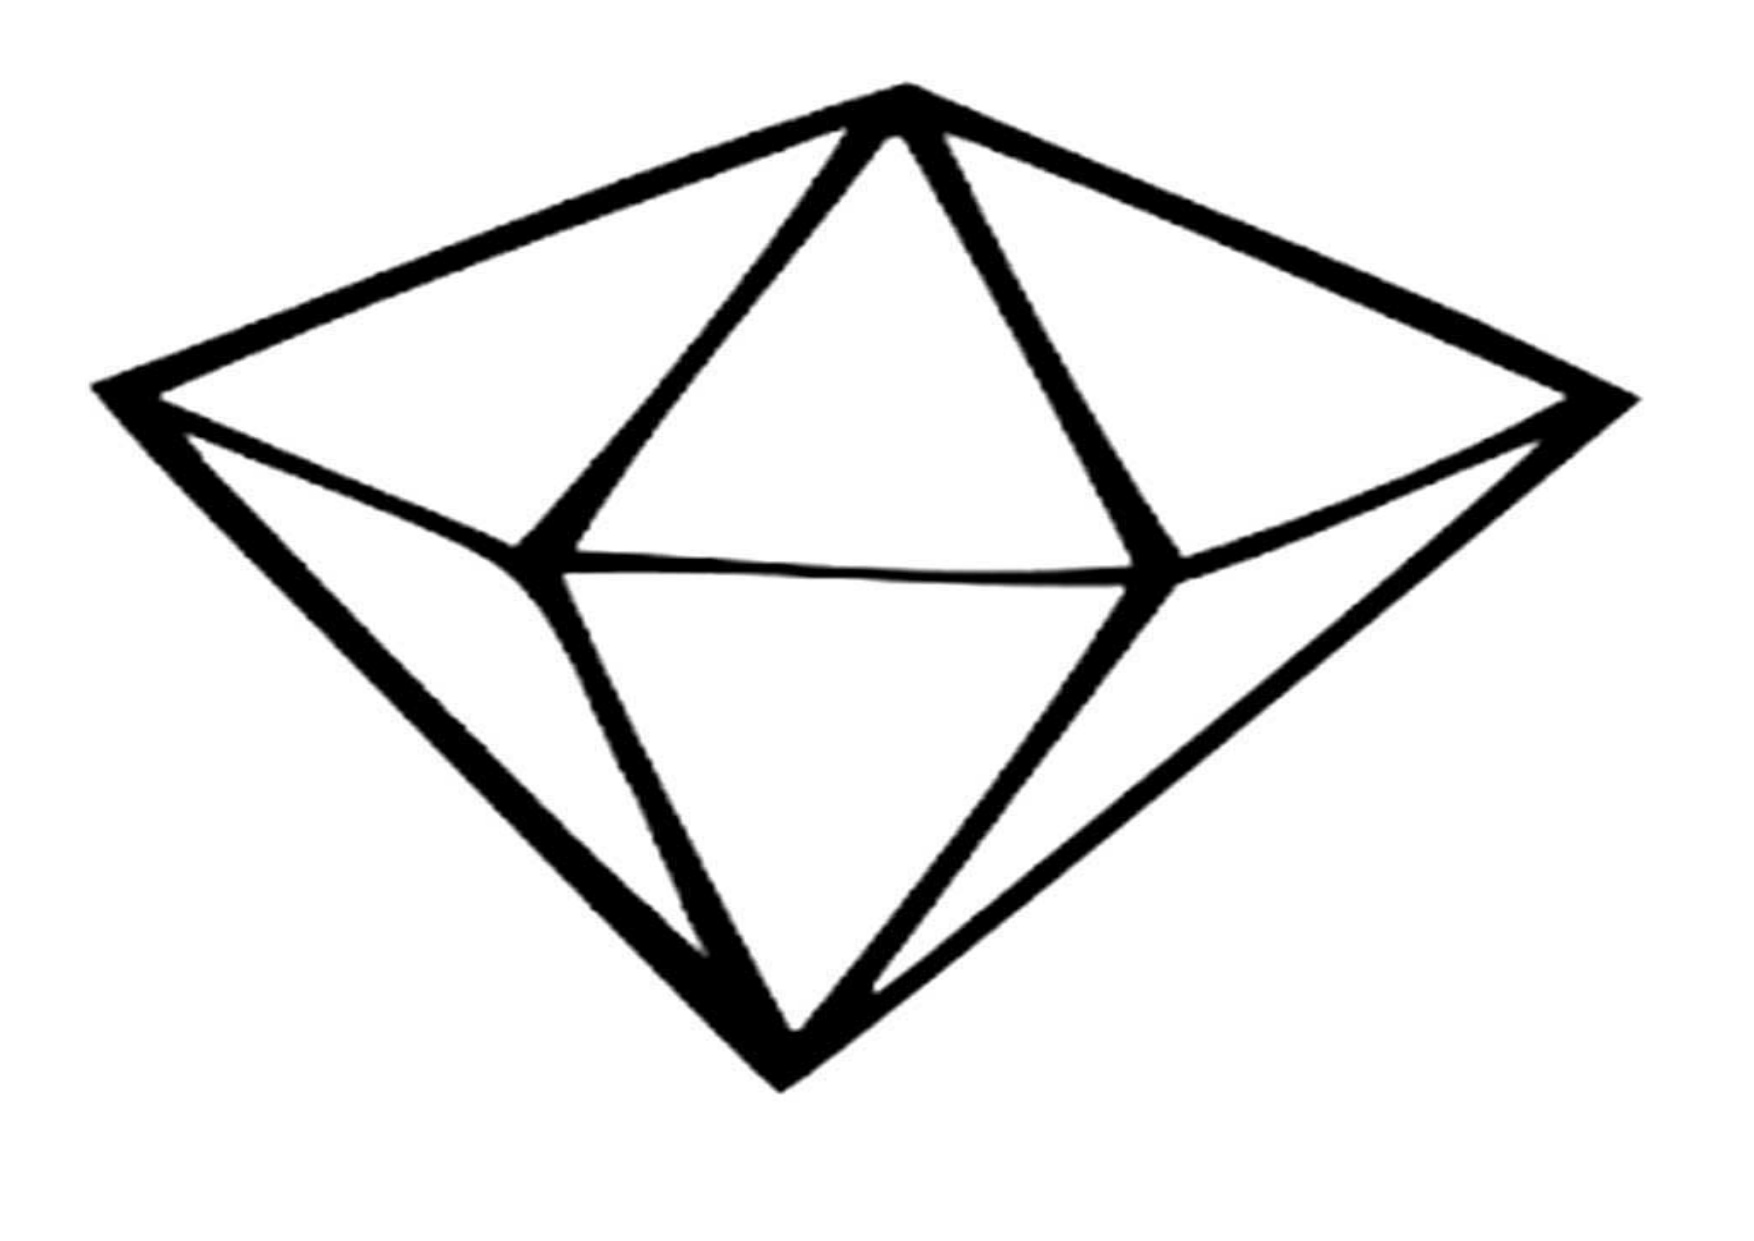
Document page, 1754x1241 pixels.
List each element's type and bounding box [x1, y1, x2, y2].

picture [84, 59, 1652, 1117]
